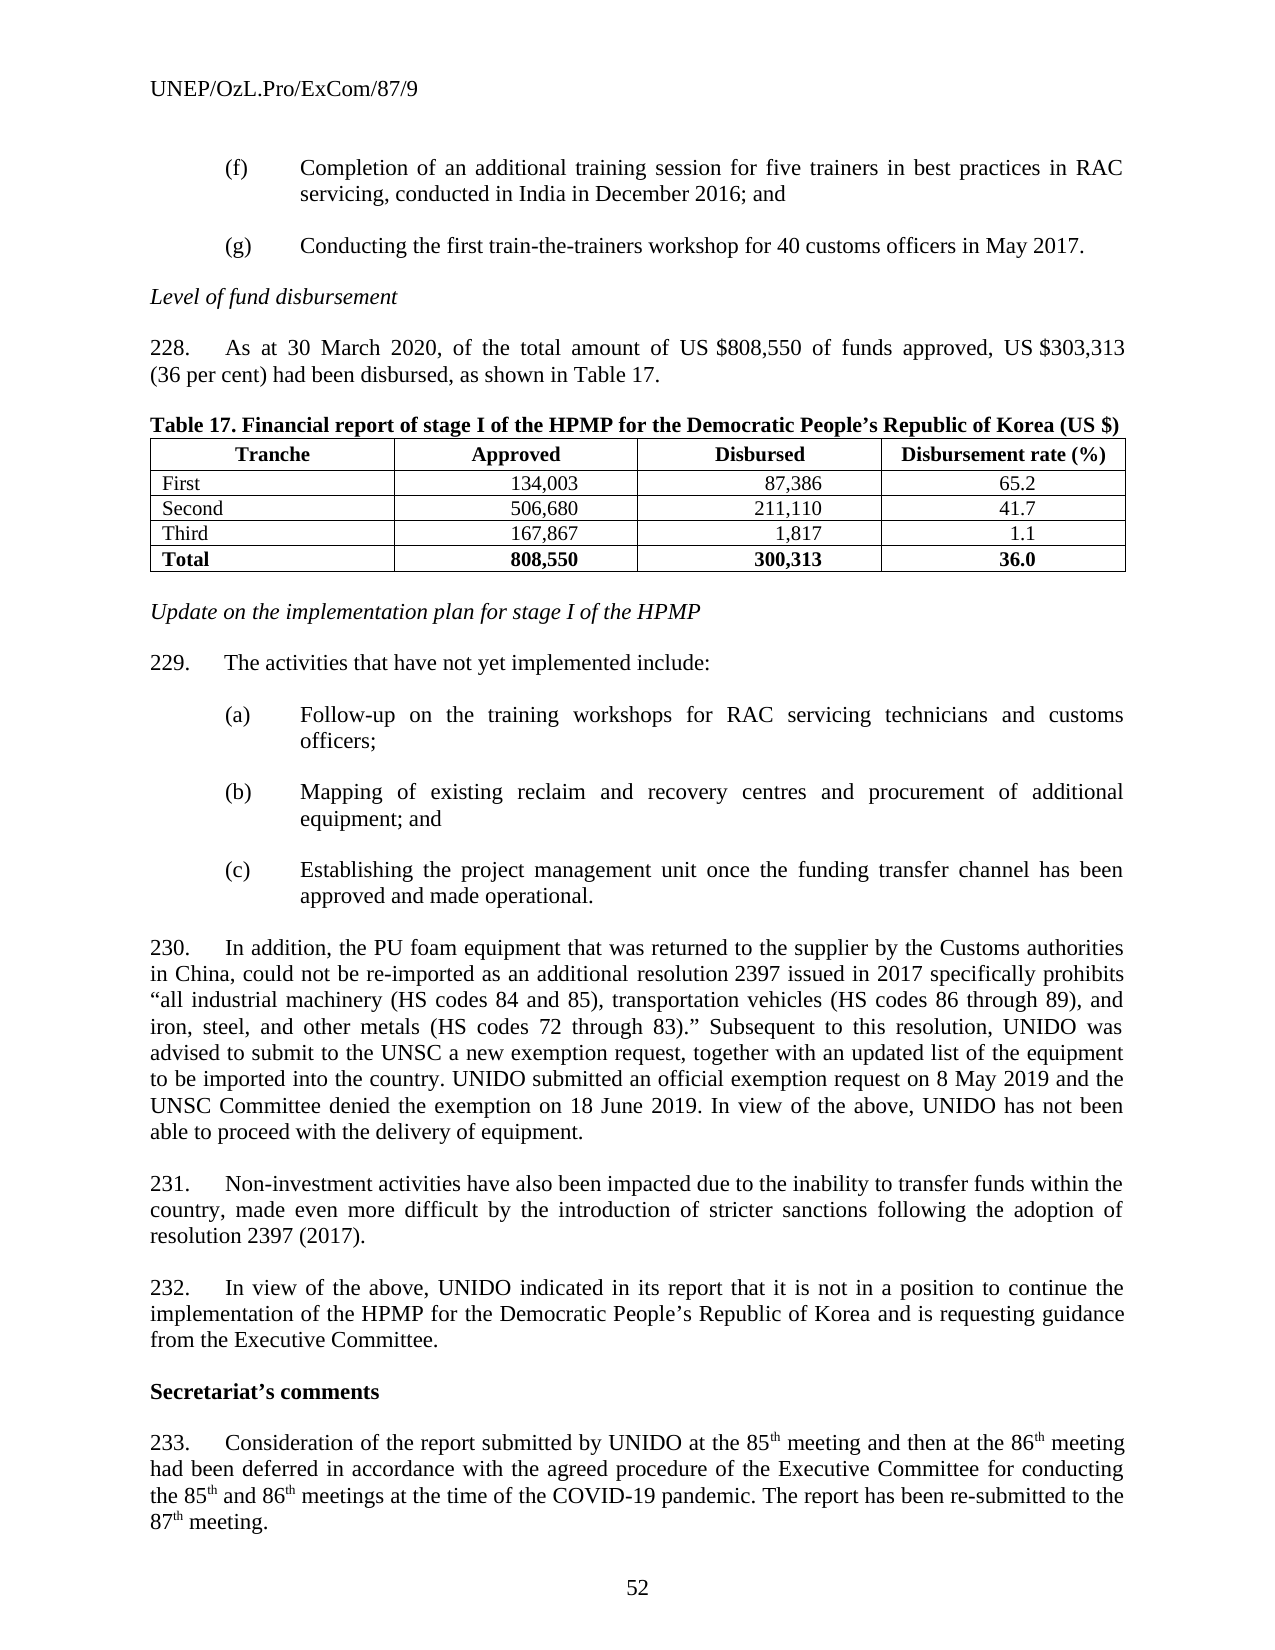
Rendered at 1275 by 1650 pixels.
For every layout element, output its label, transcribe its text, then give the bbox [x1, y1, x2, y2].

list Completion of an additional training session for five trainers in best practices in RAC servicing, conducted in India in December 2016; and [225, 154, 1125, 207]
table_cell 167,867 [395, 521, 637, 545]
table_cell Total [151, 546, 394, 571]
list Establishing the project management unit once the funding transfer channel has been approved and made operational. [225, 856, 1125, 909]
table_cell 506,680 [395, 496, 637, 520]
table_cell Third [151, 521, 394, 545]
table_header Disbursement rate (%) [882, 439, 1125, 470]
list In view of the above, UNIDO indicated in its report that it is not in a position to continue the implementation of the HPMP for the Democratic People’s Republic of Korea and is requesting guidance from the Executive Committee. [150, 1274, 1125, 1353]
table_header Approved [395, 439, 637, 470]
table_header Tranche [151, 439, 394, 470]
text Update on the implementation plan for stage I of the HPMP [150, 598, 1125, 624]
table_header Disbursed [638, 439, 881, 470]
table_cell 41.7 [882, 496, 1125, 520]
list As at 30 March 2020, of the total amount of US $808,550 of funds approved, US $303,313 (36 per cent) had been disbursed, as shown in Table 17. [150, 334, 1125, 387]
text Table 17. Financial report of stage I of the HPMP for the Democratic People’s Republic of Korea (US $) [150, 412, 1125, 437]
text Level of fund disbursement [150, 283, 1125, 309]
list The activities that have not yet implemented include: [150, 649, 1125, 676]
table_cell 65.2 [882, 471, 1125, 495]
table_cell 1.1 [882, 521, 1125, 545]
table_cell 808,550 [395, 546, 637, 571]
table_cell 36.0 [882, 546, 1125, 571]
text Secretariat’s comments [150, 1378, 1125, 1404]
table_cell 87,386 [638, 471, 881, 495]
list Non-investment activities have also been impacted due to the inability to transfer funds within the country, made even more difficult by the introduction of stricter sanctions following the adoption of resolution 2397 (2017). [150, 1169, 1125, 1249]
table_cell First [151, 471, 394, 495]
list Conducting the first train-the-trainers workshop for 40 customs officers in May 2017. [225, 232, 1125, 258]
list Follow-up on the training workshops for RAC servicing technicians and customs officers; [225, 701, 1125, 753]
table_cell Second [151, 496, 394, 520]
table_cell 300,313 [638, 546, 881, 571]
list Mapping of existing reclaim and recovery centres and procurement of additional equipment; and [225, 778, 1125, 831]
table_cell 134,003 [395, 471, 637, 495]
list In addition, the PU foam equipment that was returned to the supplier by the Customs authorities in China, could not be re-imported as an additional resolution 2397 issued in 2017 specifically prohibits “all industrial machinery (HS codes 84 and 85), transportation vehicles (HS codes 86 through 89), and iron, steel, and other metals (HS codes 72 through 83).” Subsequent to this resolution, UNIDO was advised to submit to the UNSC a new exemption request, together with an updated list of the equipment to be imported into the country. UNIDO submitted an official exemption request on 8 May 2019 and the UNSC Committee denied the exemption on 18 June 2019. In view of the above, UNIDO has not been able to proceed with the delivery of equipment. [150, 934, 1125, 1144]
table_cell 1,817 [638, 521, 881, 545]
table_cell 211,110 [638, 496, 881, 520]
subtitle Consideration of the report submitted by UNIDO at the 85th meeting and then at the 86th meeting had been deferred in accordance with the agreed procedure of the Executive Committee for conducting the 85th and 86th meetings at the time of the COVID-19 pandemic. The report has been re-submitted to the 87th meeting. [150, 1429, 1125, 1534]
